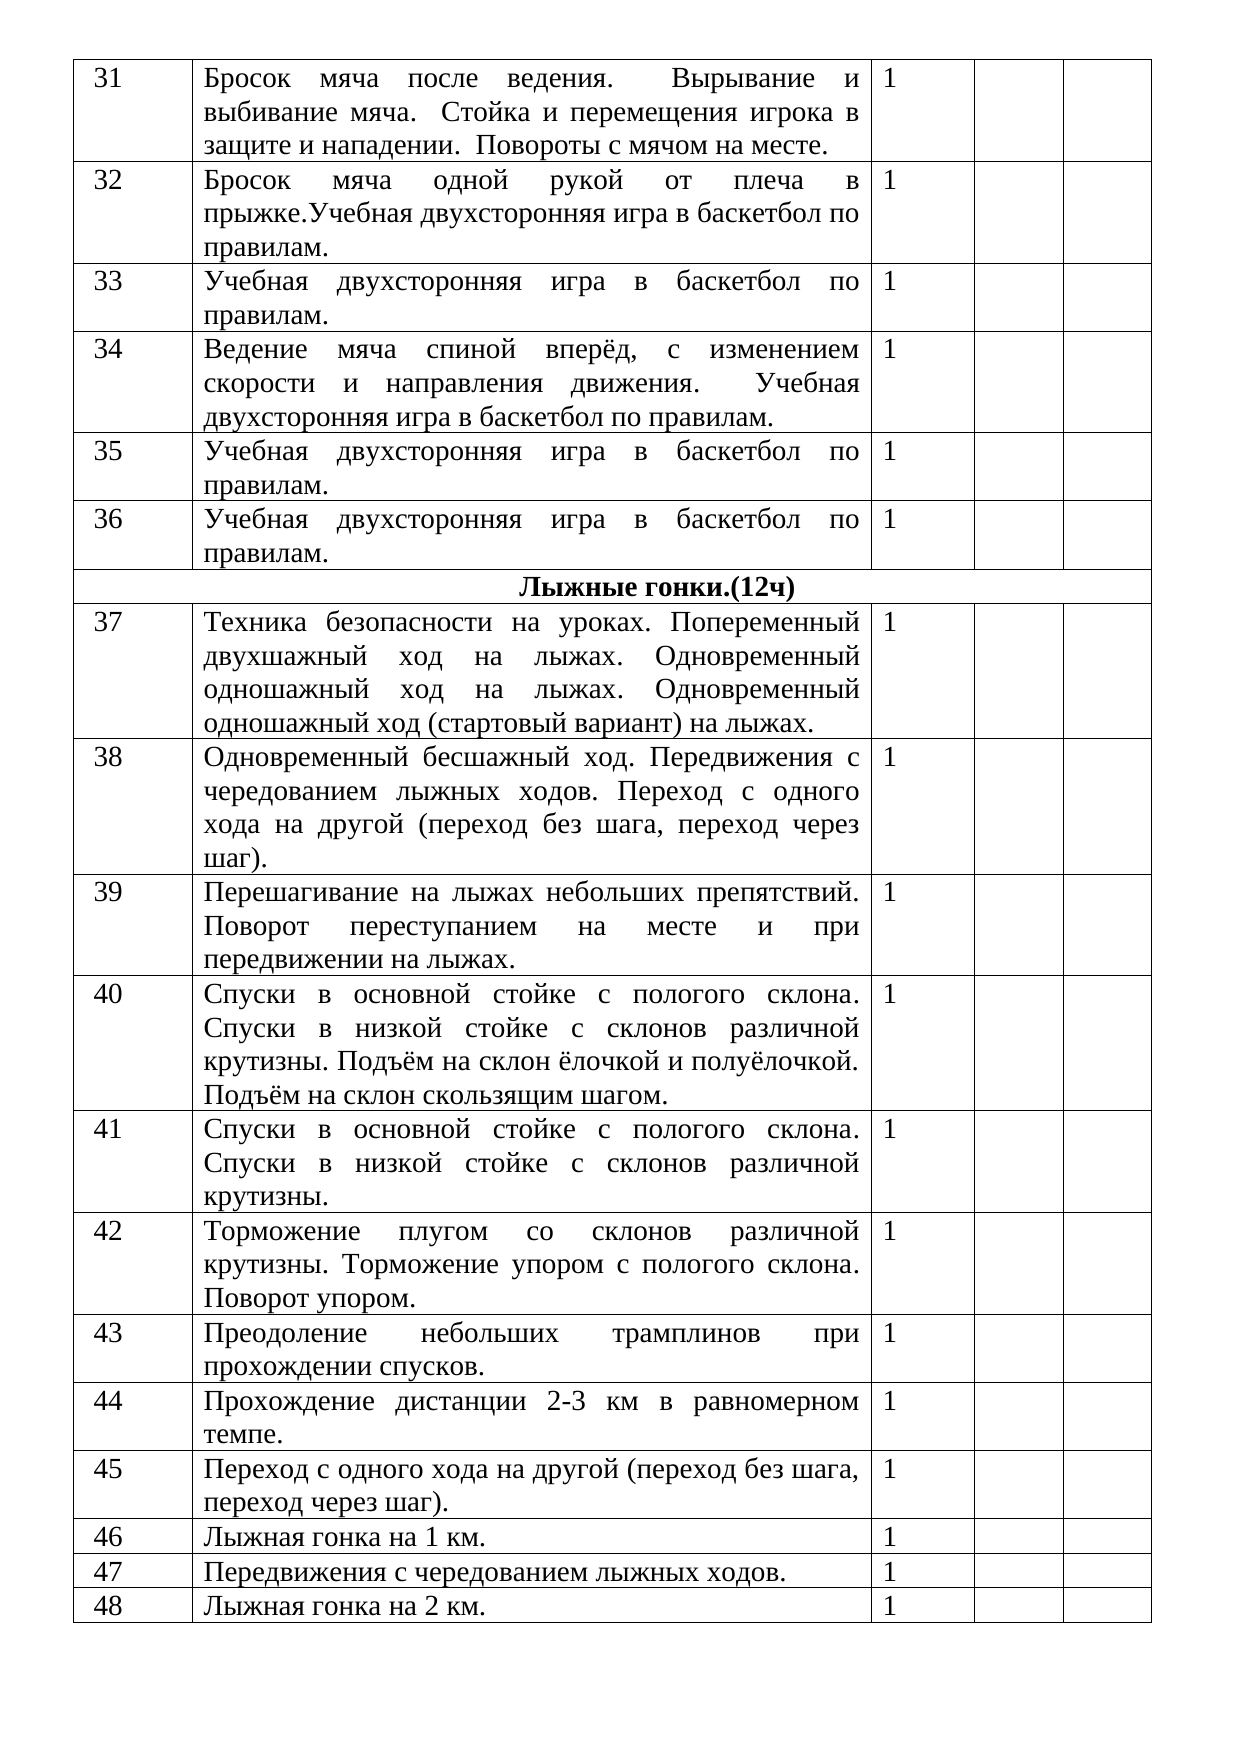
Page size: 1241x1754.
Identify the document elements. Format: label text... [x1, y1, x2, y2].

table_cell Одновременный бесшажный ход. Передвижения с чередованием лыжных ходов. Переход с одного хода на другой (переход без шага, переход через шаг). [193, 739, 871, 873]
table_cell [1064, 1519, 1151, 1553]
table_cell [975, 976, 1063, 1110]
table_cell [74, 1588, 192, 1622]
table_cell [975, 1588, 1063, 1622]
table_cell Бросок мяча одной рукой от плеча в прыжке.Учебная двухсторонняя игра в баскетбол по правилам. [193, 162, 871, 262]
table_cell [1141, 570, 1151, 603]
table_cell [975, 875, 1063, 975]
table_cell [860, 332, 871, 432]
table_cell [1064, 1111, 1151, 1212]
table_cell [1064, 604, 1151, 738]
table_cell 1 [872, 264, 974, 331]
table_cell Бросок мяча после ведения. Вырывание и выбивание мяча. Стойка и перемещения игрока в защите и нападении. Повороты с мячом на месте. [193, 60, 871, 161]
table_cell [74, 162, 192, 262]
table_cell [1064, 1315, 1151, 1382]
table_cell [975, 1111, 1063, 1212]
table_cell 1 [872, 875, 974, 975]
table_cell [74, 60, 192, 161]
table_cell 1 [872, 1588, 974, 1622]
table_cell [74, 501, 192, 568]
table_cell [74, 1519, 192, 1553]
table_cell 1 [872, 1315, 974, 1382]
table_cell 1 [872, 162, 974, 262]
table_cell [1064, 60, 1151, 161]
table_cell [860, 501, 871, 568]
table_cell [975, 501, 1063, 568]
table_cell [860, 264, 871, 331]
table_cell [74, 976, 192, 1110]
table_cell [1064, 1588, 1151, 1622]
table_cell [1064, 1213, 1151, 1314]
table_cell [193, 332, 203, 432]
table_cell [1064, 501, 1151, 568]
table_cell [1064, 1451, 1151, 1518]
table_cell [74, 739, 192, 873]
table_cell [74, 264, 192, 331]
table_cell [74, 604, 192, 738]
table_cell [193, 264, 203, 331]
table_cell Передвижения с чередованием лыжных ходов. [193, 1554, 871, 1587]
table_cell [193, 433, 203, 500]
table_cell [975, 1383, 1063, 1450]
table_cell [74, 1315, 192, 1382]
table_cell [74, 433, 192, 500]
table_cell [1064, 739, 1151, 873]
table_cell [1064, 264, 1151, 331]
table_cell [1064, 1383, 1151, 1450]
table_cell [975, 433, 1063, 500]
table_cell 1 [872, 501, 974, 568]
table_cell 1 [872, 604, 974, 738]
table_cell [1064, 433, 1151, 500]
table_cell Спуски в основной стойке с пологого склона. Спуски в низкой стойке с склонов различной крутизны. Подъём на склон ёлочкой и полуёлочкой. Подъём на склон скользящим шагом. [193, 976, 871, 1110]
table_cell Переход с одного хода на другой (переход без шага, переход через шаг). [193, 1451, 871, 1518]
table_cell [975, 264, 1063, 331]
table_cell Преодоление небольших трамплинов при прохождении спусков. [193, 1315, 871, 1382]
table_cell 1 [872, 976, 974, 1110]
table_cell 1 [872, 1111, 974, 1212]
table_cell Перешагивание на лыжах небольших препятствий. Поворот переступанием на месте и при передвижении на лыжах. [193, 875, 871, 975]
table_cell [975, 332, 1063, 432]
table_cell 1 [872, 1554, 974, 1587]
table_cell 1 [872, 332, 974, 432]
table_cell [975, 1213, 1063, 1314]
table_cell [1064, 976, 1151, 1110]
table_cell [74, 875, 192, 975]
table_cell [1064, 332, 1151, 432]
table_cell [74, 1111, 192, 1212]
table_cell 1 [872, 1451, 974, 1518]
table_cell [975, 739, 1063, 873]
table_cell Техника безопасности на уроках. Попеременный двухшажный ход на лыжах. Одновременный одношажный ход на лыжах. Одновременный одношажный ход (стартовый вариант) на лыжах. [193, 604, 871, 738]
table_cell 1 [872, 1213, 974, 1314]
table_cell [975, 1315, 1063, 1382]
table_cell [74, 1451, 192, 1518]
table_cell [975, 1554, 1063, 1587]
table_cell [1064, 162, 1151, 262]
table_cell [74, 1554, 192, 1587]
table_cell [975, 1451, 1063, 1518]
table_cell [975, 1519, 1063, 1553]
table_cell 1 [872, 1519, 974, 1553]
table_cell Торможение плугом со склонов различной крутизны. Торможение упором с пологого склона. Поворот упором. [193, 1213, 871, 1314]
table_cell Лыжная гонка на 2 км. [193, 1588, 871, 1622]
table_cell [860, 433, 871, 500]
table_cell Лыжная гонка на 1 км. [193, 1519, 871, 1553]
table_cell 1 [872, 60, 974, 161]
table_cell [1064, 875, 1151, 975]
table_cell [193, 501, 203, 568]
table_cell [74, 1213, 192, 1314]
table_cell [74, 332, 192, 432]
table_cell 1 [872, 433, 974, 500]
table_cell [975, 60, 1063, 161]
table_cell 1 [872, 739, 974, 873]
table_cell [975, 162, 1063, 262]
table_cell Спуски в основной стойке с пологого склона. Спуски в низкой стойке с склонов различной крутизны. [193, 1111, 871, 1212]
table_cell [975, 604, 1063, 738]
table_cell [74, 1383, 192, 1450]
table_cell 1 [872, 1383, 974, 1450]
table_cell [1064, 1554, 1151, 1587]
table_cell Прохождение дистанции 2-3 км в равномерном темпе. [193, 1383, 871, 1450]
